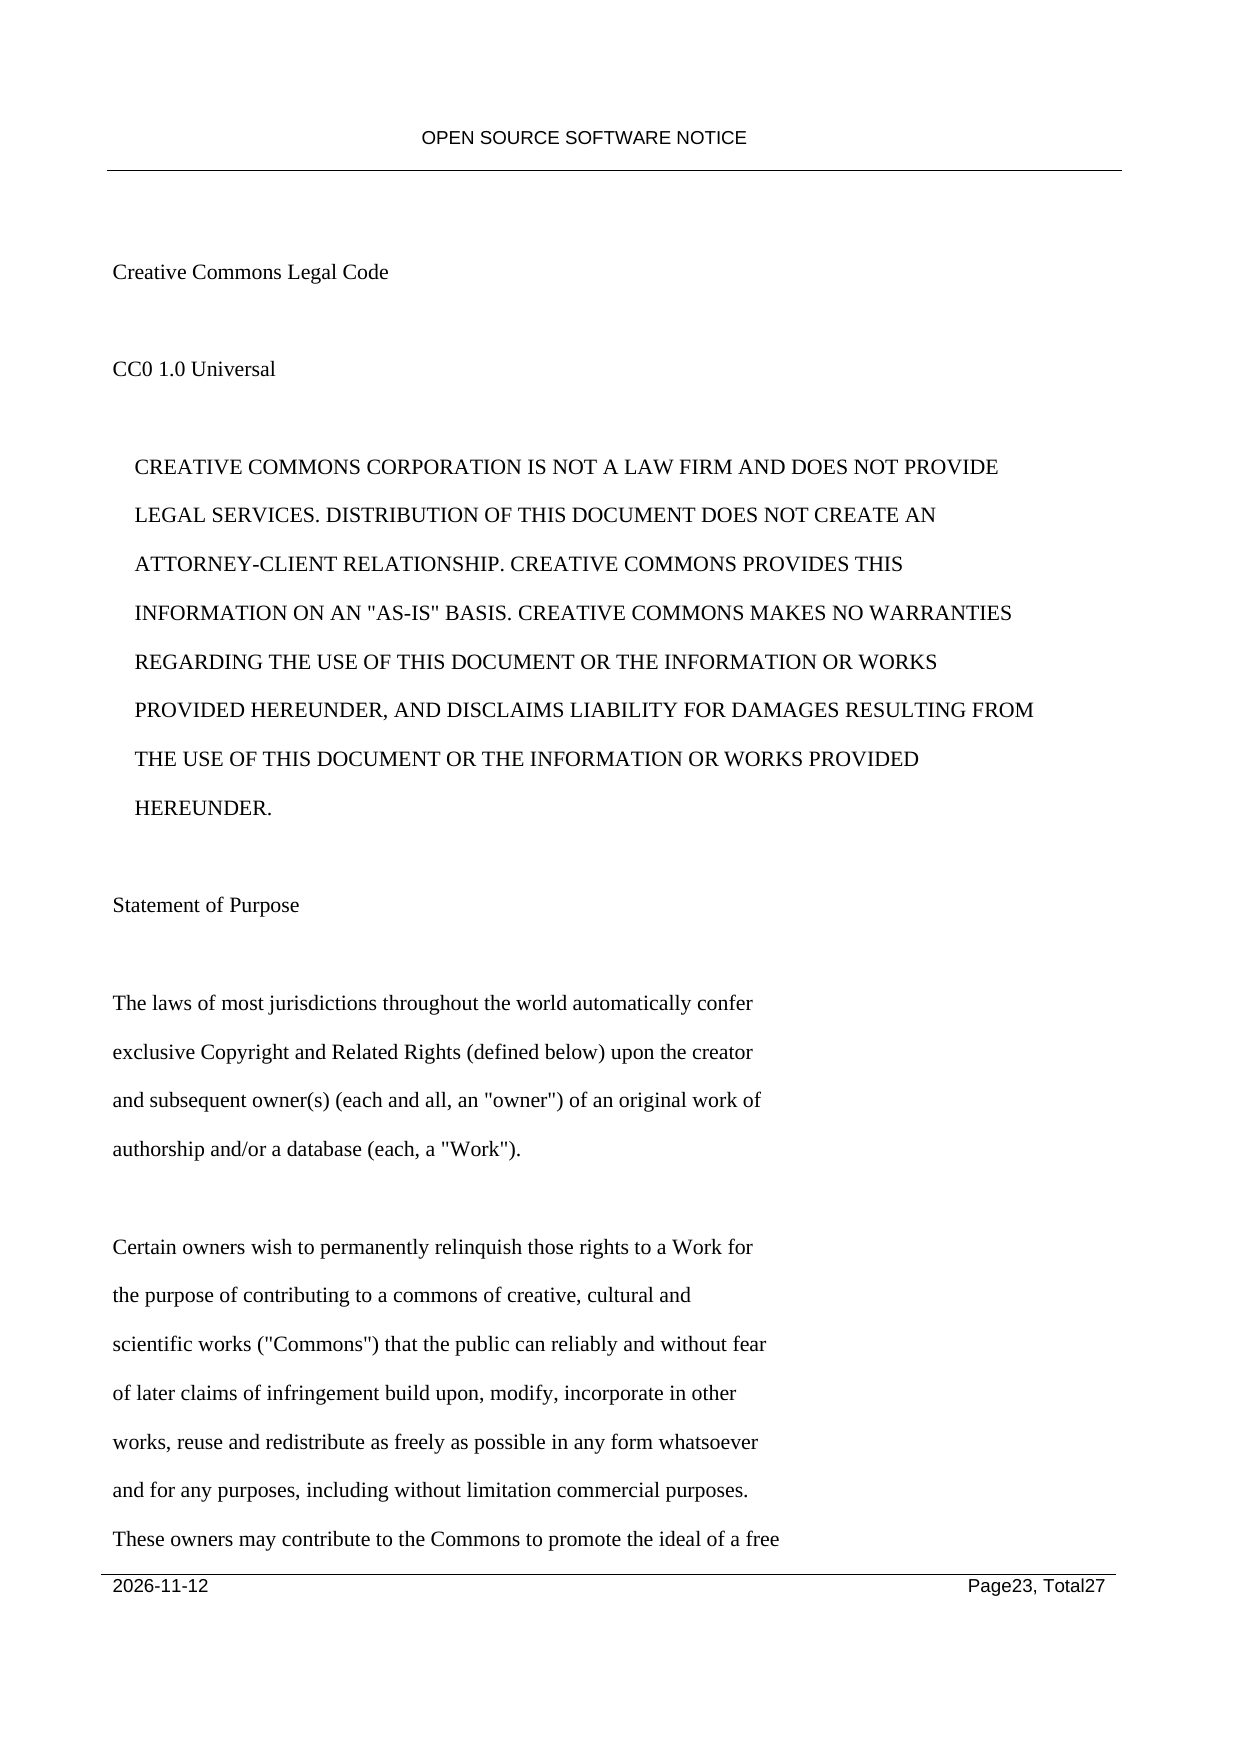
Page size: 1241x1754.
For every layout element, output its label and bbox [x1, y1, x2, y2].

text [112, 206, 1128, 1555]
